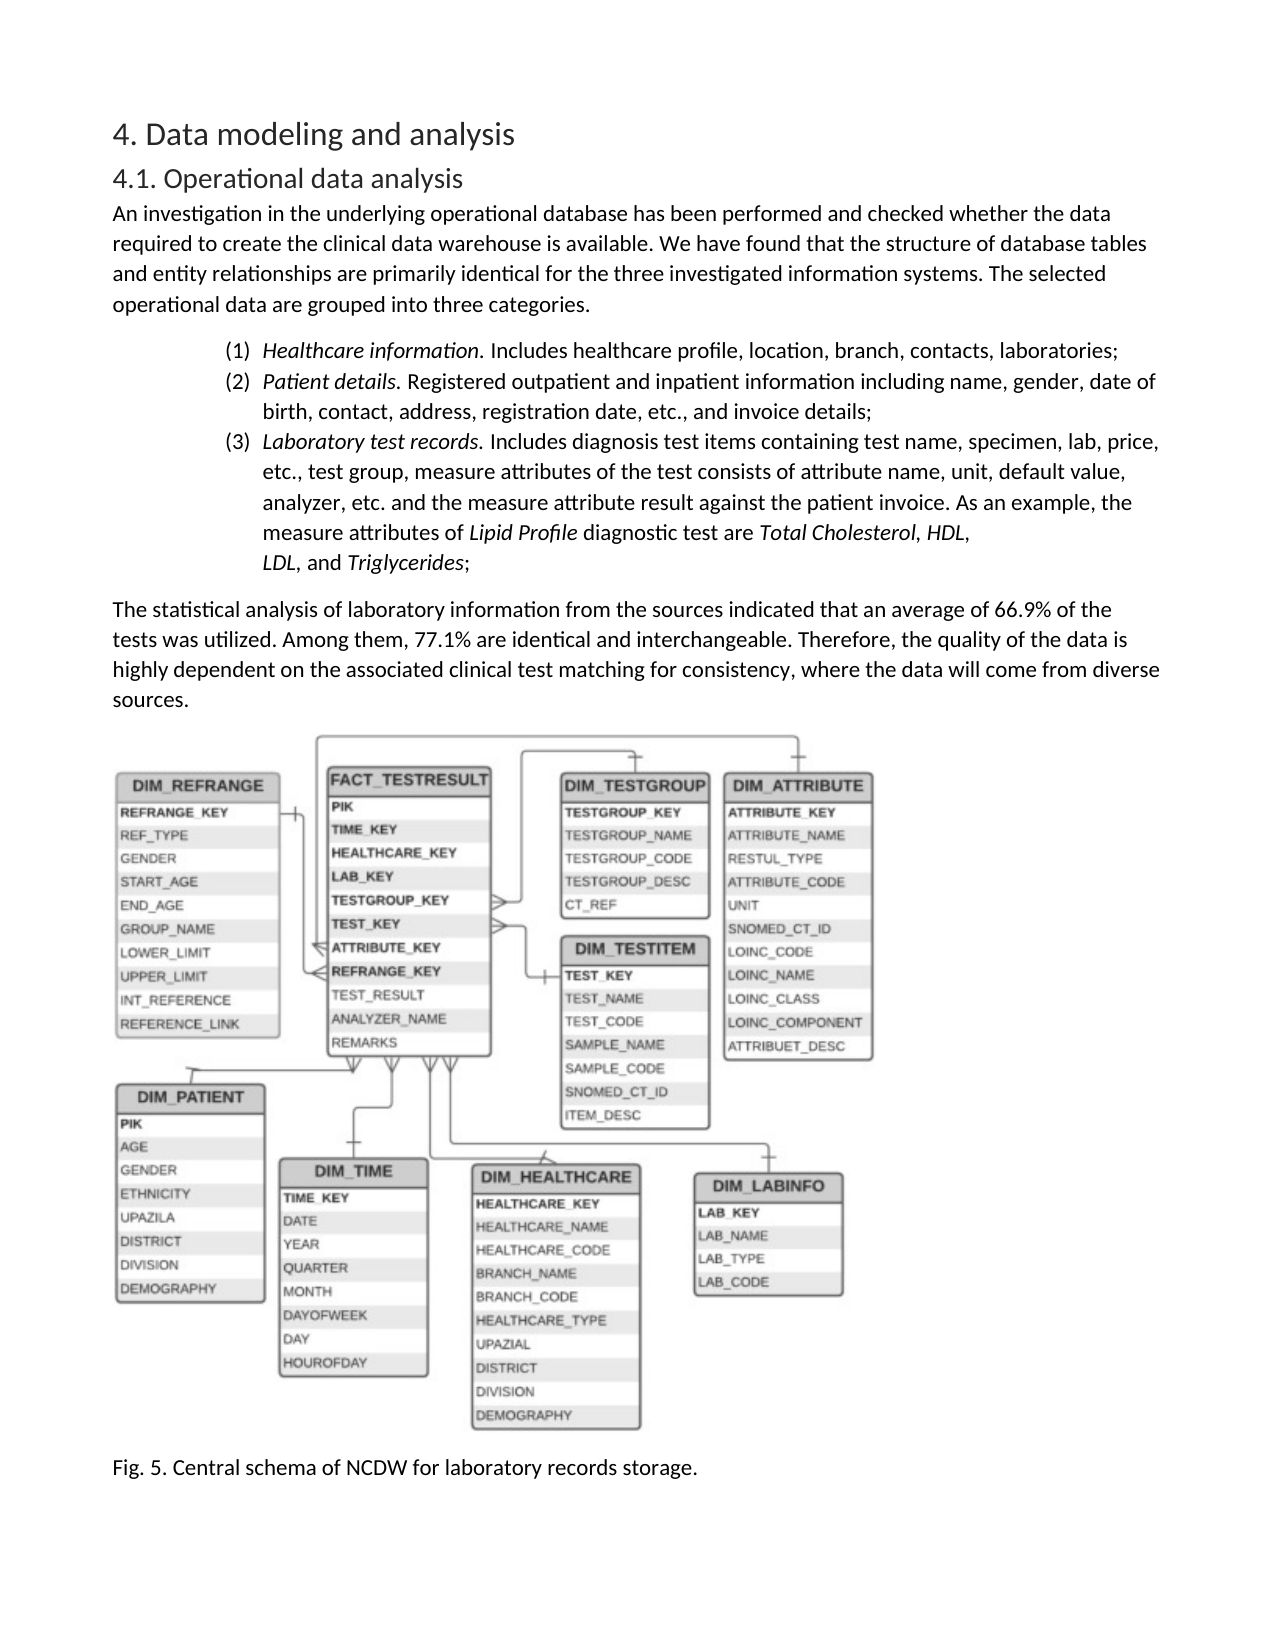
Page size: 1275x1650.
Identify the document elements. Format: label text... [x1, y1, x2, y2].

text An investigation in the underlying operational database has been performed and checked whether the data required to create the clinical data warehouse is available. We have found that the structure of database tables and entity relationships are primarily identical for the three investigated information systems. The selected operational data are grouped into three categories. [112, 199, 1162, 318]
subtitle 4.1. Operational data analysis [112, 161, 1162, 196]
picture [112, 732, 877, 1434]
list Healthcare information. Includes healthcare profile, location, branch, contacts, laboratories; [225, 337, 1162, 364]
text The statistical analysis of laboratory information from the sources indicated that an average of 66.9% of the tests was utilized. Among them, 77.1% are identical and interchangeable. Therefore, the quality of the data is highly dependent on the associated clinical test matching for consistency, where the data will come from diverse sources. [112, 595, 1162, 713]
list Laboratory test records. Includes diagnosis test items containing test name, specimen, lab, price, etc., test group, measure attributes of the test consists of attribute name, unit, default value, analyzer, etc. and the measure attribute result against the patient invoice. As an example, the measure attributes of Lipid Profile diagnostic test are Total Cholesterol, HDL, LDL, and Triglycerides; [225, 427, 1162, 576]
list Patient details. Registered outpatient and inpatient information including name, gender, date of birth, contact, address, registration date, etc., and invoice details; [225, 367, 1162, 425]
subtitle 4. Data modeling and analysis [112, 112, 1162, 153]
text Fig. 5. Central schema of NCDW for laboratory records storage. [112, 1453, 1162, 1481]
